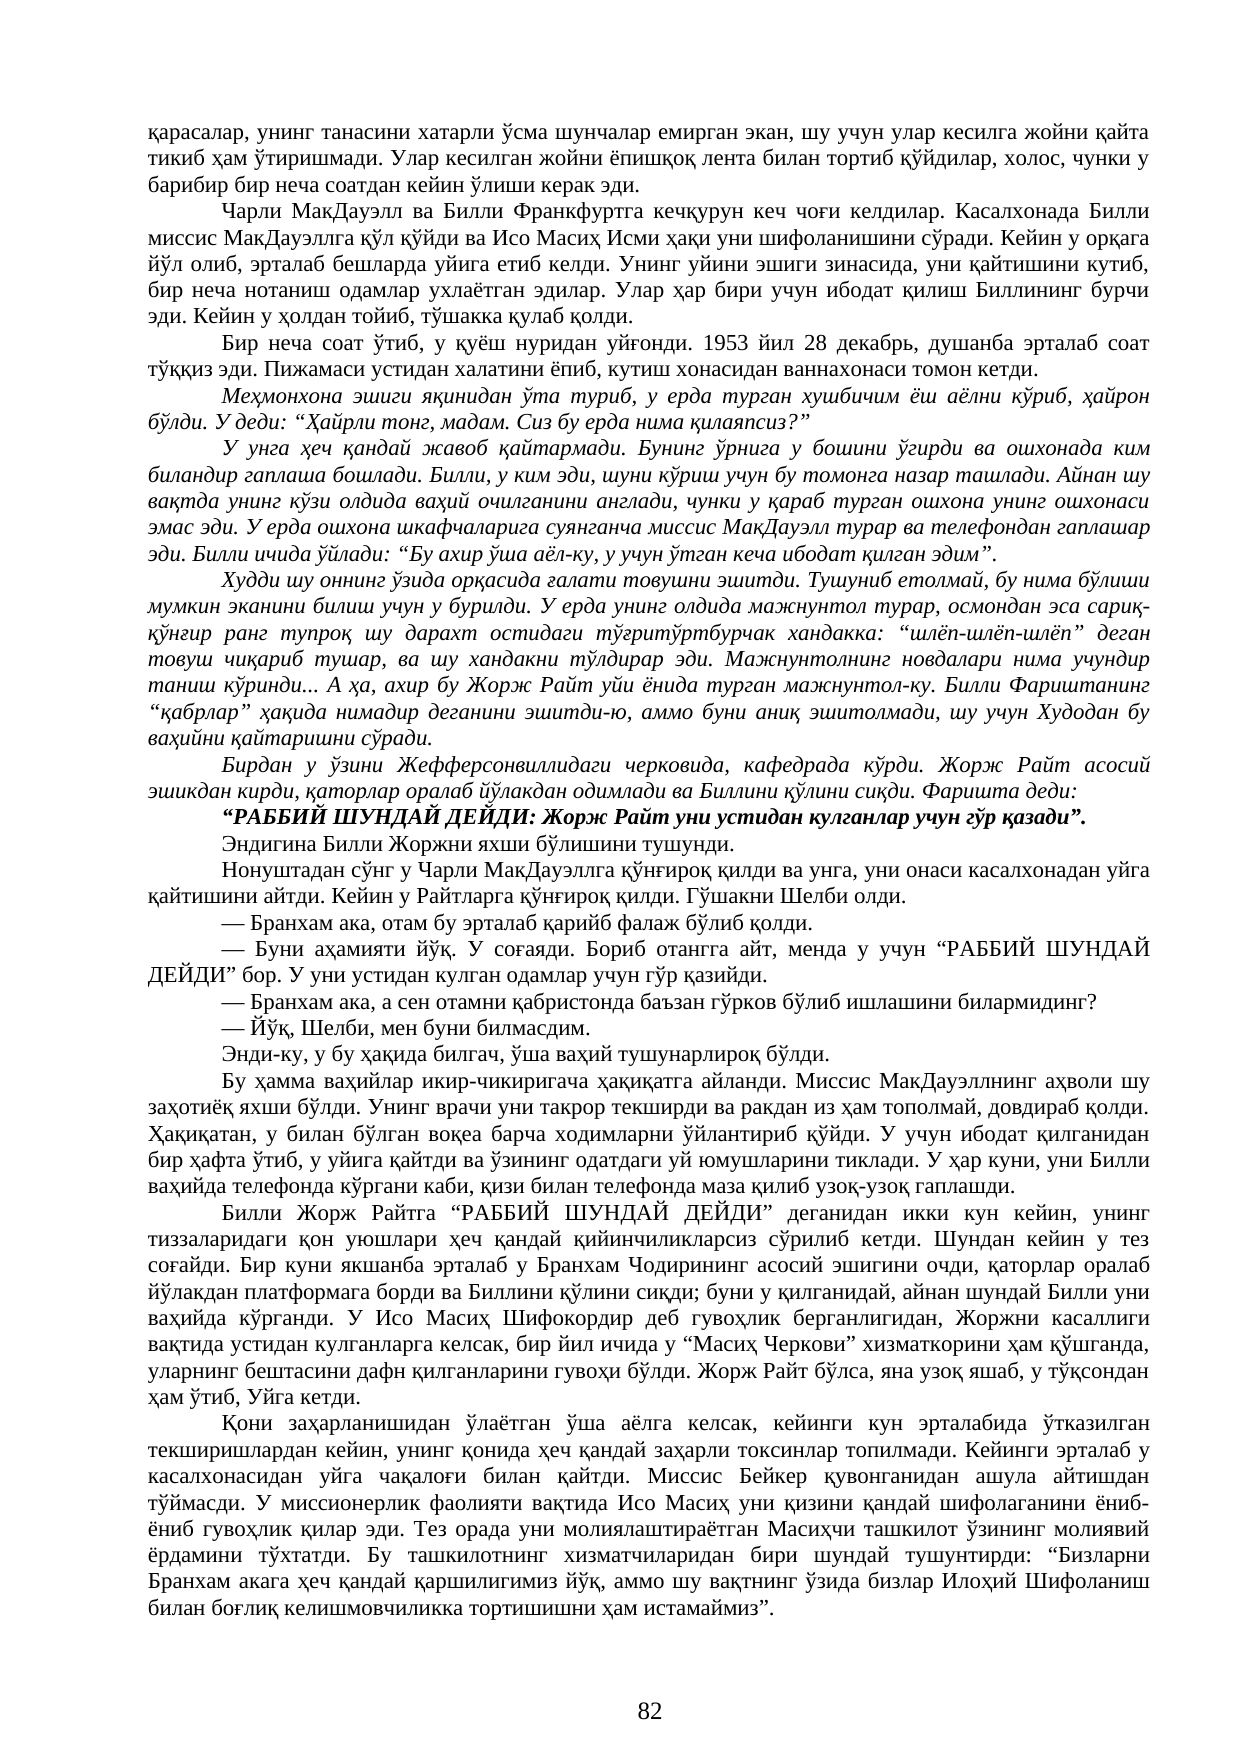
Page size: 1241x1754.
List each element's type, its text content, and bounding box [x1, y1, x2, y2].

text — Бранхам ака, а сен отамни қабристонда баъзан гўрков бўлиб ишлашини билармидинг? [148, 988, 1152, 1014]
text Қони заҳарланишидан ўлаётган ўша аёлга келсак, кейинги кун эрталабида ўтказилган текширишлардан кейин, унинг қонида ҳеч қандай заҳарли токсинлар топилмади. Кейинги эрталаб у касалхонасидан уйга чақалоғи билан қайтди. Миссис Бейкер қувонганидан ашула айтишдан тўймасди. У миссионерлик фаолияти вақтида Исо Масиҳ уни қизини қандай шифолаганини ёниб-ёниб гувоҳлик қилар эди. Тез орада уни молиялаштираётган Масиҳчи ташкилот ўзининг молиявий ёрдамини тўхтатди. Бу ташкилотнинг хизматчиларидан бири шундай тушунтирди: “Бизларни Бранхам акага ҳеч қандай қаршилигимиз йўқ, аммо шу вақтнинг ўзида бизлар Илоҳий Шифоланиш билан боғлиқ келишмовчиликка тортишишни ҳам истамаймиз”. [148, 1409, 1152, 1620]
text — Буни аҳамияти йўқ. У соғаяди. Бориб отангга айт, менда у учун “РАББИЙ ШУНДАЙ ДЕЙДИ” бор. У уни устидан кулган одамлар учун гўр қазийди. [148, 935, 1152, 988]
text Энди-ку, у бу ҳақида билгач, ўша ваҳий тушунарлироқ бўлди. [148, 1041, 1152, 1067]
text — Йўқ, Шелби, мен буни билмасдим. [148, 1014, 1152, 1041]
text Бу ҳамма ваҳийлар икир-чикиригача ҳақиқатга айланди. Миссис МакДауэллнинг аҳволи шу заҳотиёқ яхши бўлди. Унинг врачи уни такрор текширди ва ракдан из ҳам тополмай, довдираб қолди. Ҳақиқатан, у билан бўлган воқеа барча ходимларни ўйлантириб қўйди. У учун ибодат қилганидан бир ҳафта ўтиб, у уйига қайтди ва ўзининг одатдаги уй юмушларини тиклади. У ҳар куни, уни Билли ваҳийда телефонда кўргани каби, қизи билан телефонда маза қилиб узоқ-узоқ гаплашди. [148, 1067, 1152, 1199]
text Меҳмонхона эшиги яқинидан ўта туриб, у ерда турган хушбичим ёш аёлни кўриб, ҳайрон бўлди. У деди: “Ҳайрли тонг, мадам. Сиз бу ерда нима қилаяпсиз?” [148, 382, 1152, 434]
text — Бранхам ака, отам бу эрталаб қарийб фалаж бўлиб қолди. [148, 909, 1152, 935]
text Эндигина Билли Жоржни яхши бўлишини тушунди. [148, 830, 1152, 856]
text Бирдан у ўзини Жефферсонвиллидаги черковида, кафедрада кўрди. Жорж Райт асосий эшикдан кирди, қаторлар оралаб йўлакдан одимлади ва Биллини қўлини сиқди. Фаришта деди: [148, 751, 1152, 803]
text Худди шу оннинг ўзида орқасида ғалати товушни эшитди. Тушуниб етолмай, бу нима бўлиши мумкин эканини билиш учун у бурилди. У ерда унинг олдида мажнунтол турар, осмондан эса сариқ-қўнғир ранг тупроқ шу дарахт остидаги тўғритўртбурчак хандакка: “шлёп-шлёп-шлёп” деган товуш чиқариб тушар, ва шу хандакни тўлдирар эди. Мажнунтолнинг новдалари нима учундир таниш кўринди... А ҳа, ахир бу Жорж Райт уйи ёнида турган мажнунтол-ку. Билли Фариштанинг “қабрлар” ҳақида нимадир деганини эшитди-ю, аммо буни аниқ эшитолмади, шу учун Худодан бу ваҳийни қайтаришни сўради. [148, 566, 1152, 751]
text Бир неча соат ўтиб, у қуёш нуридан уйғонди. 1953 йил 28 декабрь, душанба эрталаб соат тўққиз эди. Пижамаси устидан халатини ёпиб, кутиш хонасидан ваннахонаси томон кетди. [148, 329, 1152, 382]
text Билли Жорж Райтга “РАББИЙ ШУНДАЙ ДЕЙДИ” деганидан икки кун кейин, унинг тиззаларидаги қон уюшлари ҳеч қандай қийинчиликларсиз сўрилиб кетди. Шундан кейин у тез соғайди. Бир куни якшанба эрталаб у Бранхам Чодирининг асосий эшигини очди, қаторлар оралаб йўлакдан платформага борди ва Биллини қўлини сиқди; буни у қилганидай, айнан шундай Билли уни ваҳийда кўрганди. У Исо Масиҳ Шифокордир деб гувоҳлик берганлигидан, Жоржни касаллиги вақтида устидан кулганларга келсак, бир йил ичида у “Масиҳ Черкови” хизматкорини ҳам қўшганда, уларнинг бештасини дафн қилганларини гувоҳи бўлди. Жорж Райт бўлса, яна узоқ яшаб, у тўқсондан ҳам ўтиб, Уйга кетди. [148, 1199, 1152, 1409]
text Чарли МакДауэлл ва Билли Франкфуртга кечқурун кеч чоғи келдилар. Касалхонада Билли миссис МакДауэллга қўл қўйди ва Исо Масиҳ Исми ҳақи уни шифоланишини сўради. Кейин у орқага йўл олиб, эрталаб бешларда уйига етиб келди. Унинг уйини эшиги зинасида, уни қайтишини кутиб, бир неча нотаниш одамлар ухлаётган эдилар. Улар ҳар бири учун ибодат қилиш Биллининг бурчи эди. Кейин у ҳолдан тойиб, тўшакка қулаб қолди. [148, 197, 1152, 329]
text Нонуштадан сўнг у Чарли МакДауэллга қўнғироқ қилди ва унга, уни онаси касалхонадан уйга қайтишини айтди. Кейин у Райтларга қўнғироқ қилди. Гўшакни Шелби олди. [148, 856, 1152, 909]
text У унга ҳеч қандай жавоб қайтармади. Бунинг ўрнига у бошини ўгирди ва ошхонада ким биландир гаплаша бошлади. Билли, у ким эди, шуни кўриш учун бу томонга назар ташлади. Айнан шу вақтда унинг кўзи олдида ваҳий очилганини англади, чунки у қараб турган ошхона унинг ошхонаси эмас эди. У ерда ошхона шкафчаларига суянганча миссис МакДауэлл турар ва телефондан гаплашар эди. Билли ичида ўйлади: “Бу ахир ўша аёл-ку, у учун ўтган кеча ибодат қилган эдим”. [148, 434, 1152, 566]
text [148, 118, 1152, 197]
text “РАББИЙ ШУНДАЙ ДЕЙДИ: Жорж Райт уни устидан кулганлар учун гўр қазади”. [148, 803, 1152, 830]
